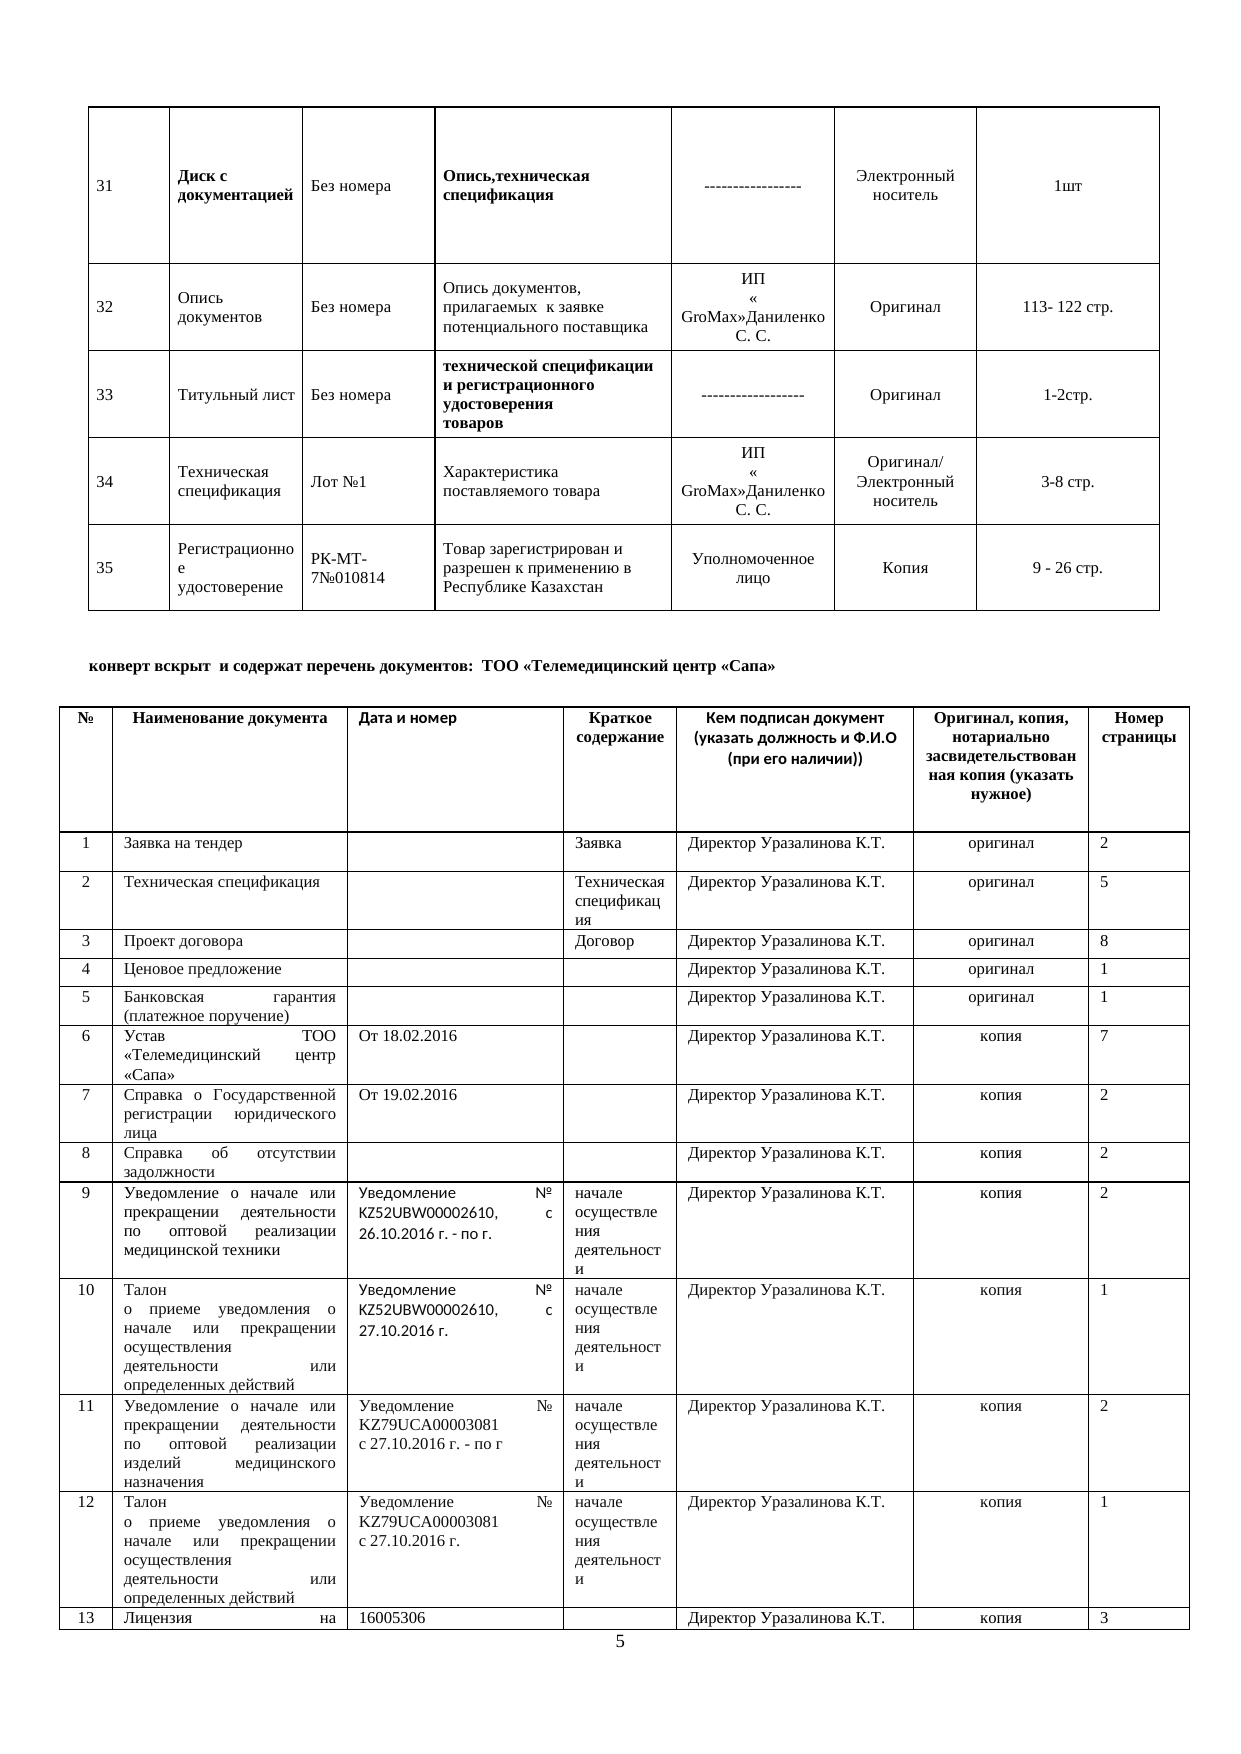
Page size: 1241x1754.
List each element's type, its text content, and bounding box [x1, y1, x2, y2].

table_cell 8 [1089, 930, 1189, 957]
table_cell оригинал [914, 872, 1088, 929]
table_cell 2 [1089, 1085, 1189, 1142]
text конверт вскрыт и содержат перечень документов: ТОО «Телемедицинский центр «Сапа» [89, 656, 1152, 675]
table_cell Устав ТОО «Телемедицинский центр «Сапа» [113, 1026, 347, 1083]
table_cell оригинал [914, 930, 1088, 957]
table_cell Директор Уразалинова К.Т. [677, 930, 913, 957]
table_cell Уведомление о начале или прекращении деятельности по оптовой реализации медицинской техники [113, 1183, 347, 1278]
table_header № [60, 708, 112, 831]
table_cell 7 [60, 1085, 112, 1142]
table_cell 1 [1089, 1492, 1189, 1607]
table_cell копия [914, 1492, 1088, 1607]
table_cell Директор Уразалинова К.Т. [677, 1143, 913, 1181]
table_cell 5 [60, 987, 112, 1025]
table_cell Техническая спецификация [113, 872, 347, 929]
table_cell Договор [564, 930, 676, 957]
table_cell 3-8 стр. [977, 438, 1159, 524]
table_cell [564, 1608, 676, 1629]
table_cell ----------------- [672, 108, 834, 263]
table_cell 9 - 26 стр. [977, 525, 1159, 610]
table_cell Уведомление № KZ52UBW00002610, с 27.10.2016 г. [348, 1279, 563, 1394]
table_cell 2 [1089, 1143, 1189, 1181]
table_cell Ценовое предложение [113, 959, 347, 986]
table_cell 113- 122 стр. [977, 264, 1159, 350]
table_cell Опись документов [170, 264, 302, 350]
table_cell [564, 959, 676, 986]
table_cell Директор Уразалинова К.Т. [677, 1026, 913, 1083]
table_cell Диск с документацией [170, 108, 302, 263]
table_cell технической спецификации и регистрационного удостоверения товаров [436, 351, 671, 437]
table_cell Без номера [303, 264, 434, 350]
table_cell Уведомление № KZ79UCA00003081 с 27.10.2016 г. - по г [348, 1395, 563, 1491]
table_cell Оригинал [835, 351, 976, 437]
table_cell Лот №1 [303, 438, 434, 524]
table_cell копия [914, 1183, 1088, 1278]
table_cell Оригинал [835, 264, 976, 350]
table_cell 35 [89, 525, 169, 610]
table_cell Опись документов, прилагаемых к заявке потенциального поставщика [436, 264, 671, 350]
table_cell копия [914, 1395, 1088, 1491]
table_cell начале осуществления деятельности [564, 1395, 676, 1491]
table_cell Опись,техническая спецификация [436, 108, 671, 263]
table_cell 2 [1089, 1183, 1189, 1278]
table_cell [348, 987, 563, 1025]
table_cell Директор Уразалинова К.Т. [677, 987, 913, 1025]
table_cell Без номера [303, 351, 434, 437]
table_cell начале осуществления деятельности [564, 1279, 676, 1394]
table_cell Директор Уразалинова К.Т. [677, 1395, 913, 1491]
table_cell Копия [835, 525, 976, 610]
table_cell Техническая спецификация [170, 438, 302, 524]
table_cell 1 [1089, 959, 1189, 986]
table_cell От 19.02.2016 [348, 1085, 563, 1142]
table_cell 1 [60, 833, 112, 871]
table_cell [348, 833, 563, 871]
table_cell 1-2стр. [977, 351, 1159, 437]
table_cell ИП «GroMax»Даниленко С. С. [672, 264, 834, 350]
table_cell 1 [1089, 1279, 1189, 1394]
table_header Дата и номер [348, 708, 563, 831]
table_cell 5 [1089, 872, 1189, 929]
table_cell 16005306 [348, 1608, 563, 1629]
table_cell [677, 1608, 913, 1629]
table_cell 8 [60, 1143, 112, 1181]
table_cell [564, 1085, 676, 1142]
table_cell 2 [60, 872, 112, 929]
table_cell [113, 1608, 347, 1629]
table_cell ИП «GroMax»Даниленко С. С. [672, 438, 834, 524]
table_cell 12 [60, 1492, 112, 1607]
table_cell 9 [60, 1183, 112, 1278]
table_cell 10 [60, 1279, 112, 1394]
table_cell [564, 1143, 676, 1181]
table_cell Директор Уразалинова К.Т. [677, 1492, 913, 1607]
table_header Кем подписан документ (указать должность и Ф.И.О (при его наличии)) [677, 708, 913, 831]
table_cell Уведомление № KZ79UCA00003081 с 27.10.2016 г. [348, 1492, 563, 1607]
table_cell 2 [1089, 1395, 1189, 1491]
table_cell [348, 872, 563, 929]
table_cell Уполномоченное лицо [672, 525, 834, 610]
table_cell начале осуществления деятельности [564, 1183, 676, 1278]
table_cell Директор Уразалинова К.Т. [677, 1183, 913, 1278]
table_cell Директор Уразалинова К.Т. [677, 959, 913, 986]
table_cell 31 [89, 108, 169, 263]
table_cell РК-МТ-7№010814 [303, 525, 434, 610]
table_cell От 18.02.2016 [348, 1026, 563, 1083]
table_cell ------------------ [672, 351, 834, 437]
table_cell Проект договора [113, 930, 347, 957]
table_cell 3 [1089, 1608, 1189, 1629]
table_cell Справка о Государственной регистрации юридического лица [113, 1085, 347, 1142]
table_cell 11 [60, 1395, 112, 1491]
table_cell Директор Уразалинова К.Т. [677, 833, 913, 871]
table_cell Директор Уразалинова К.Т. [677, 872, 913, 929]
table_cell начале осуществления деятельности [564, 1492, 676, 1607]
table_cell Справка об отсутствии задолжности [113, 1143, 347, 1181]
table_cell 13 [60, 1608, 112, 1629]
table_cell Талон о приеме уведомления о начале или прекращении осуществления деятельности или определенных действий [113, 1279, 347, 1394]
table_cell 7 [1089, 1026, 1189, 1083]
table_header Номер страницы [1089, 708, 1189, 831]
table_cell Директор Уразалинова К.Т. [677, 1085, 913, 1142]
table_cell копия [914, 1026, 1088, 1083]
table_cell Директор Уразалинова К.Т. [677, 1279, 913, 1394]
table_cell Титульный лист [170, 351, 302, 437]
table_cell [348, 1143, 563, 1181]
table_cell Регистрационное удостоверение [170, 525, 302, 610]
table_cell Характеристика поставляемого товара [436, 438, 671, 524]
table_cell 1 [1089, 987, 1189, 1025]
table_cell [348, 930, 563, 957]
table_cell 32 [89, 264, 169, 350]
table_cell Техническая спецификация [564, 872, 676, 929]
table_cell копия [914, 1085, 1088, 1142]
table_cell [564, 987, 676, 1025]
table_cell Талон о приеме уведомления о начале или прекращении осуществления деятельности или определенных действий [113, 1492, 347, 1607]
table_cell Электронный носитель [835, 108, 976, 263]
table_cell Без номера [303, 108, 434, 263]
table_cell копия [914, 1608, 1088, 1629]
table_cell Банковская гарантия (платежное поручение) [113, 987, 347, 1025]
table_header Краткое содержание [564, 708, 676, 831]
table_cell Заявка на тендер [113, 833, 347, 871]
table_cell 33 [89, 351, 169, 437]
table_cell Оригинал/ Электронный носитель [835, 438, 976, 524]
table_cell 3 [60, 930, 112, 957]
table_cell 4 [60, 959, 112, 986]
table_cell 2 [1089, 833, 1189, 871]
table_cell Уведомление о начале или прекращении деятельности по оптовой реализации изделий медицинского назначения [113, 1395, 347, 1491]
table_cell копия [914, 1143, 1088, 1181]
table_cell Уведомление № KZ52UBW00002610, с 26.10.2016 г. - по г. [348, 1183, 563, 1278]
table_cell Товар зарегистрирован и разрешен к применению в Республике Казахстан [436, 525, 671, 610]
table_cell оригинал [914, 959, 1088, 986]
table_cell 34 [89, 438, 169, 524]
table_cell копия [914, 1279, 1088, 1394]
table_cell оригинал [914, 987, 1088, 1025]
table_cell 1шт [977, 108, 1159, 263]
table_cell оригинал [914, 833, 1088, 871]
table_cell Заявка [564, 833, 676, 871]
table_header Оригинал, копия, нотариально засвидетельствованная копия (указать нужное) [914, 708, 1088, 831]
table_cell [348, 959, 563, 986]
table_cell 6 [60, 1026, 112, 1083]
table_header Наименование документа [113, 708, 347, 831]
table_cell [564, 1026, 676, 1083]
